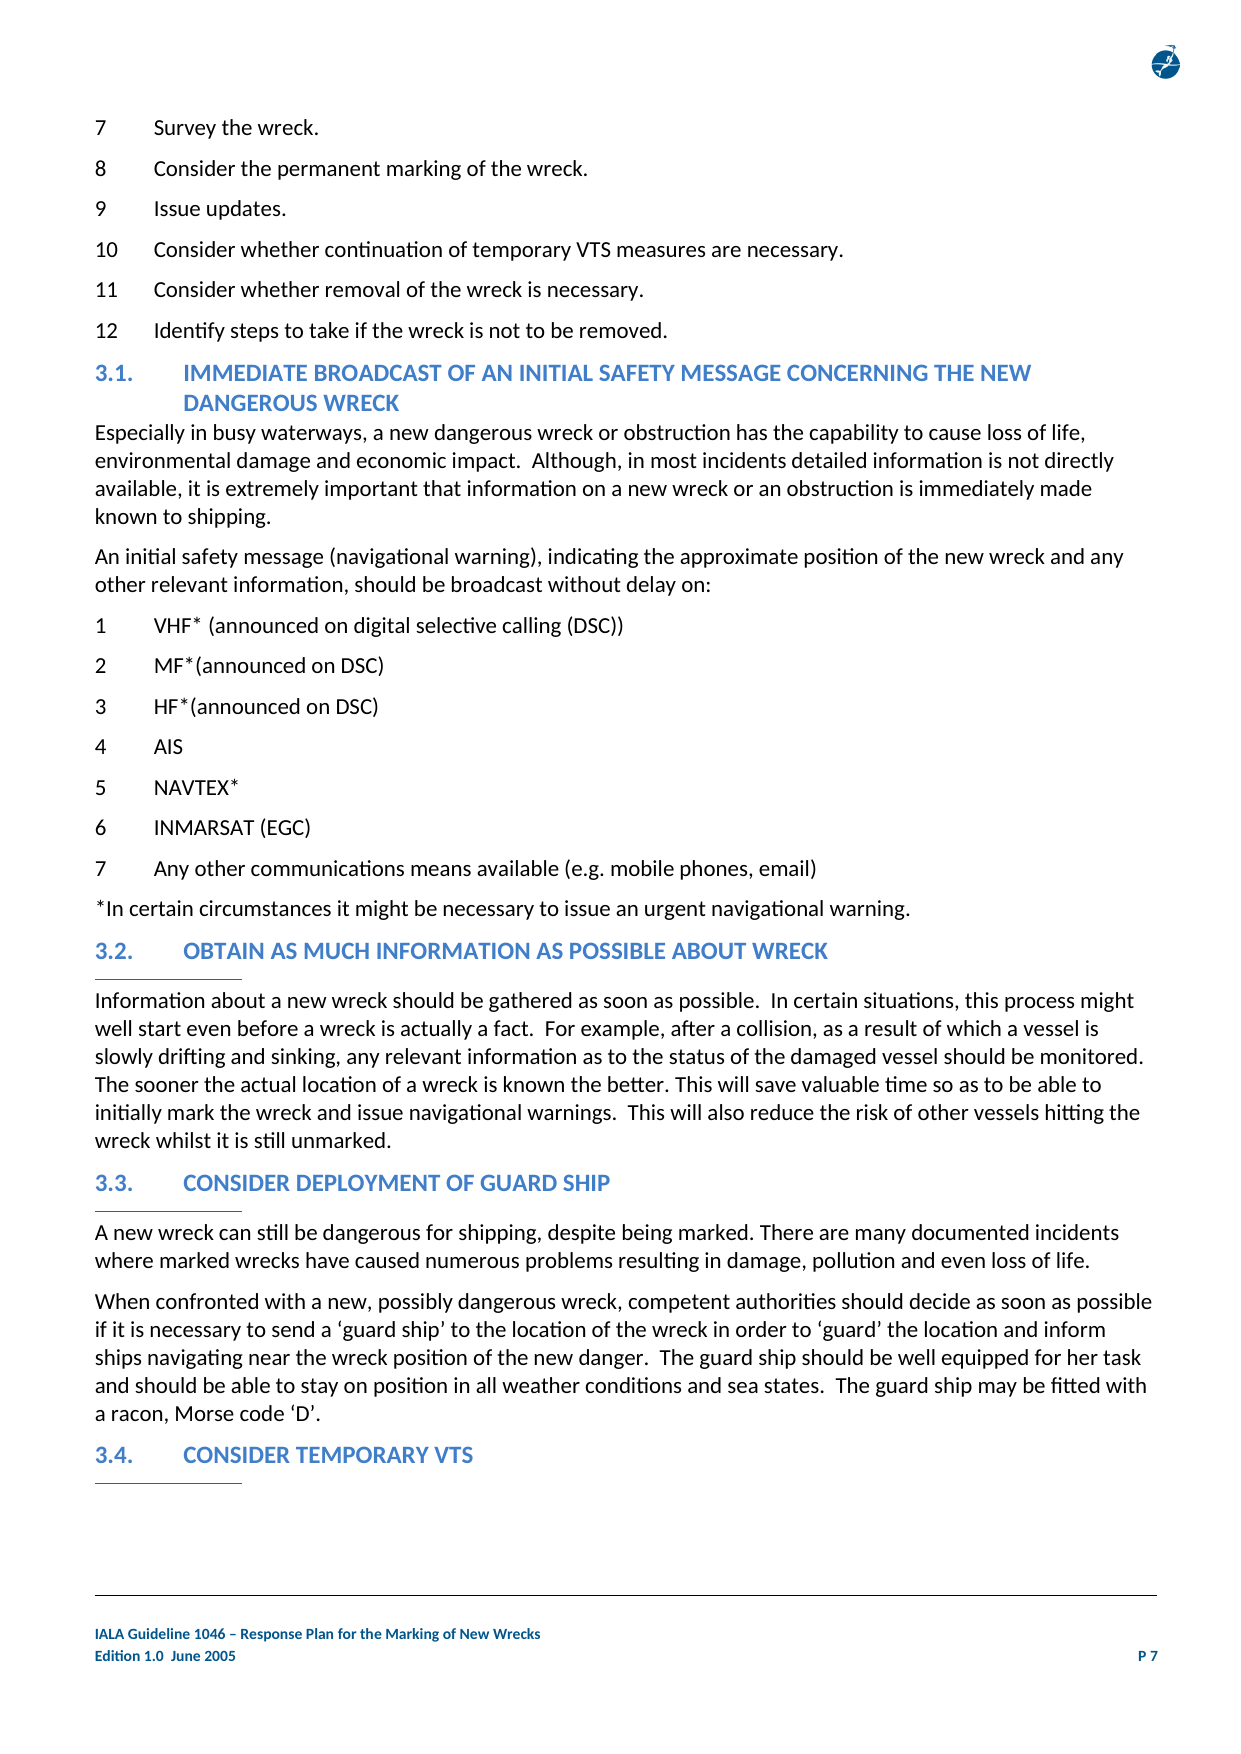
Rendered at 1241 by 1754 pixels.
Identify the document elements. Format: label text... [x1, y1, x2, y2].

list Identify steps to take if the wreck is not to be removed. [94, 316, 1157, 344]
picture [1120, 0, 1239, 114]
list Survey the wreck. [94, 113, 1157, 142]
text Especially in busy waterways, a new dangerous wreck or obstruction has the capability to cause loss of life, environmental damage and economic impact. Although, in most incidents detailed information is not directly available, it is extremely important that information on a new wreck or an obstruction is immediately made known to shipping. [94, 418, 1157, 530]
list INMARSAT (EGC) [94, 813, 1157, 841]
list Consider whether removal of the wreck is necessary. [94, 276, 1157, 304]
list Issue updates. [94, 194, 1157, 223]
text *In certain circumstances it might be necessary to issue an urgent navigational warning. [94, 894, 1157, 922]
list MF*(announced on DSC) [94, 651, 1157, 679]
subtitle Obtain as much information as possible about wreck [94, 935, 1157, 966]
subtitle Consider Temporary VTS [94, 1439, 1157, 1470]
list NAVTEX* [94, 773, 1157, 801]
list Consider whether continuation of temporary VTS measures are necessary. [94, 235, 1157, 263]
text When confronted with a new, possibly dangerous wreck, competent authorities should decide as soon as possible if it is necessary to send a ‘guard ship’ to the location of the wreck in order to ‘guard’ the location and inform ships navigating near the wreck position of the new danger. The guard ship should be well equipped for her task and should be able to stay on position in all weather conditions and sea states. The guard ship may be fitted with a racon, Morse code ‘D’. [94, 1287, 1157, 1427]
list Consider the permanent marking of the wreck. [94, 154, 1157, 182]
list VHF* (announced on digital selective calling (DSC)) [94, 611, 1157, 639]
list HF*(announced on DSC) [94, 692, 1157, 720]
subtitle Immediate broadcast of an initial Safety message concerning the new dangerous wreck [94, 357, 1157, 418]
subtitle Consider Deployment of Guard Ship [94, 1167, 1157, 1197]
text An initial safety message (navigational warning), indicating the approximate position of the new wreck and any other relevant information, should be broadcast without delay on: [94, 542, 1157, 598]
text Information about a new wreck should be gathered as soon as possible. In certain situations, this process might well start even before a wreck is actually a fact. For example, after a collision, as a result of which a vessel is slowly drifting and sinking, any relevant information as to the status of the damaged vessel should be monitored. The sooner the actual location of a wreck is known the better. This will save valuable time so as to be able to initially mark the wreck and issue navigational warnings. This will also reduce the risk of other vessels hitting the wreck whilst it is still unmarked. [94, 986, 1157, 1154]
list Any other communications means available (e.g. mobile phones, email) [94, 854, 1157, 882]
text A new wreck can still be dangerous for shipping, despite being marked. There are many documented incidents where marked wrecks have caused numerous problems resulting in damage, pollution and even loss of life. [94, 1218, 1157, 1274]
list AIS [94, 732, 1157, 760]
